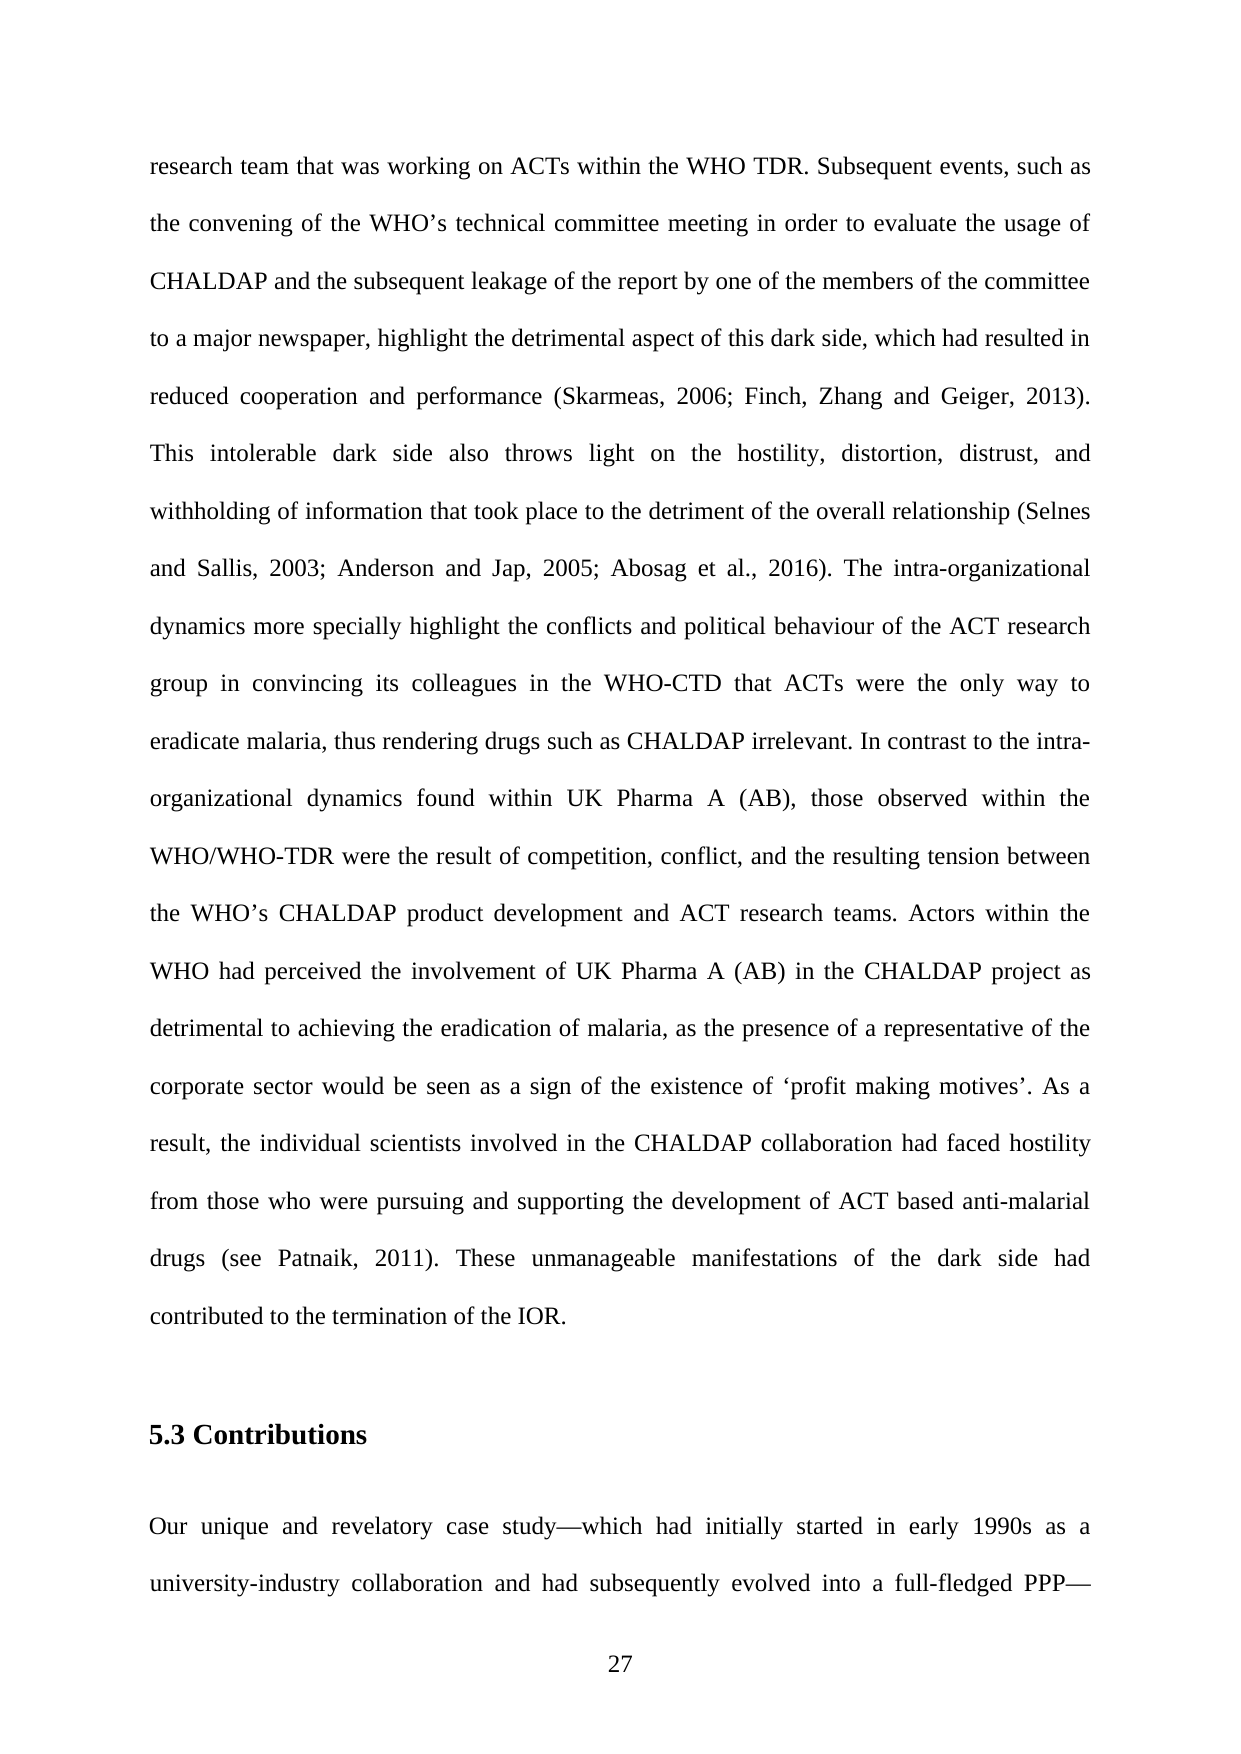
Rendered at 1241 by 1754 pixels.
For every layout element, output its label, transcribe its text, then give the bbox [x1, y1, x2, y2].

subtitle 5.3 Contributions [148, 1417, 1096, 1450]
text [148, 1511, 1092, 1597]
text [148, 151, 1092, 1330]
